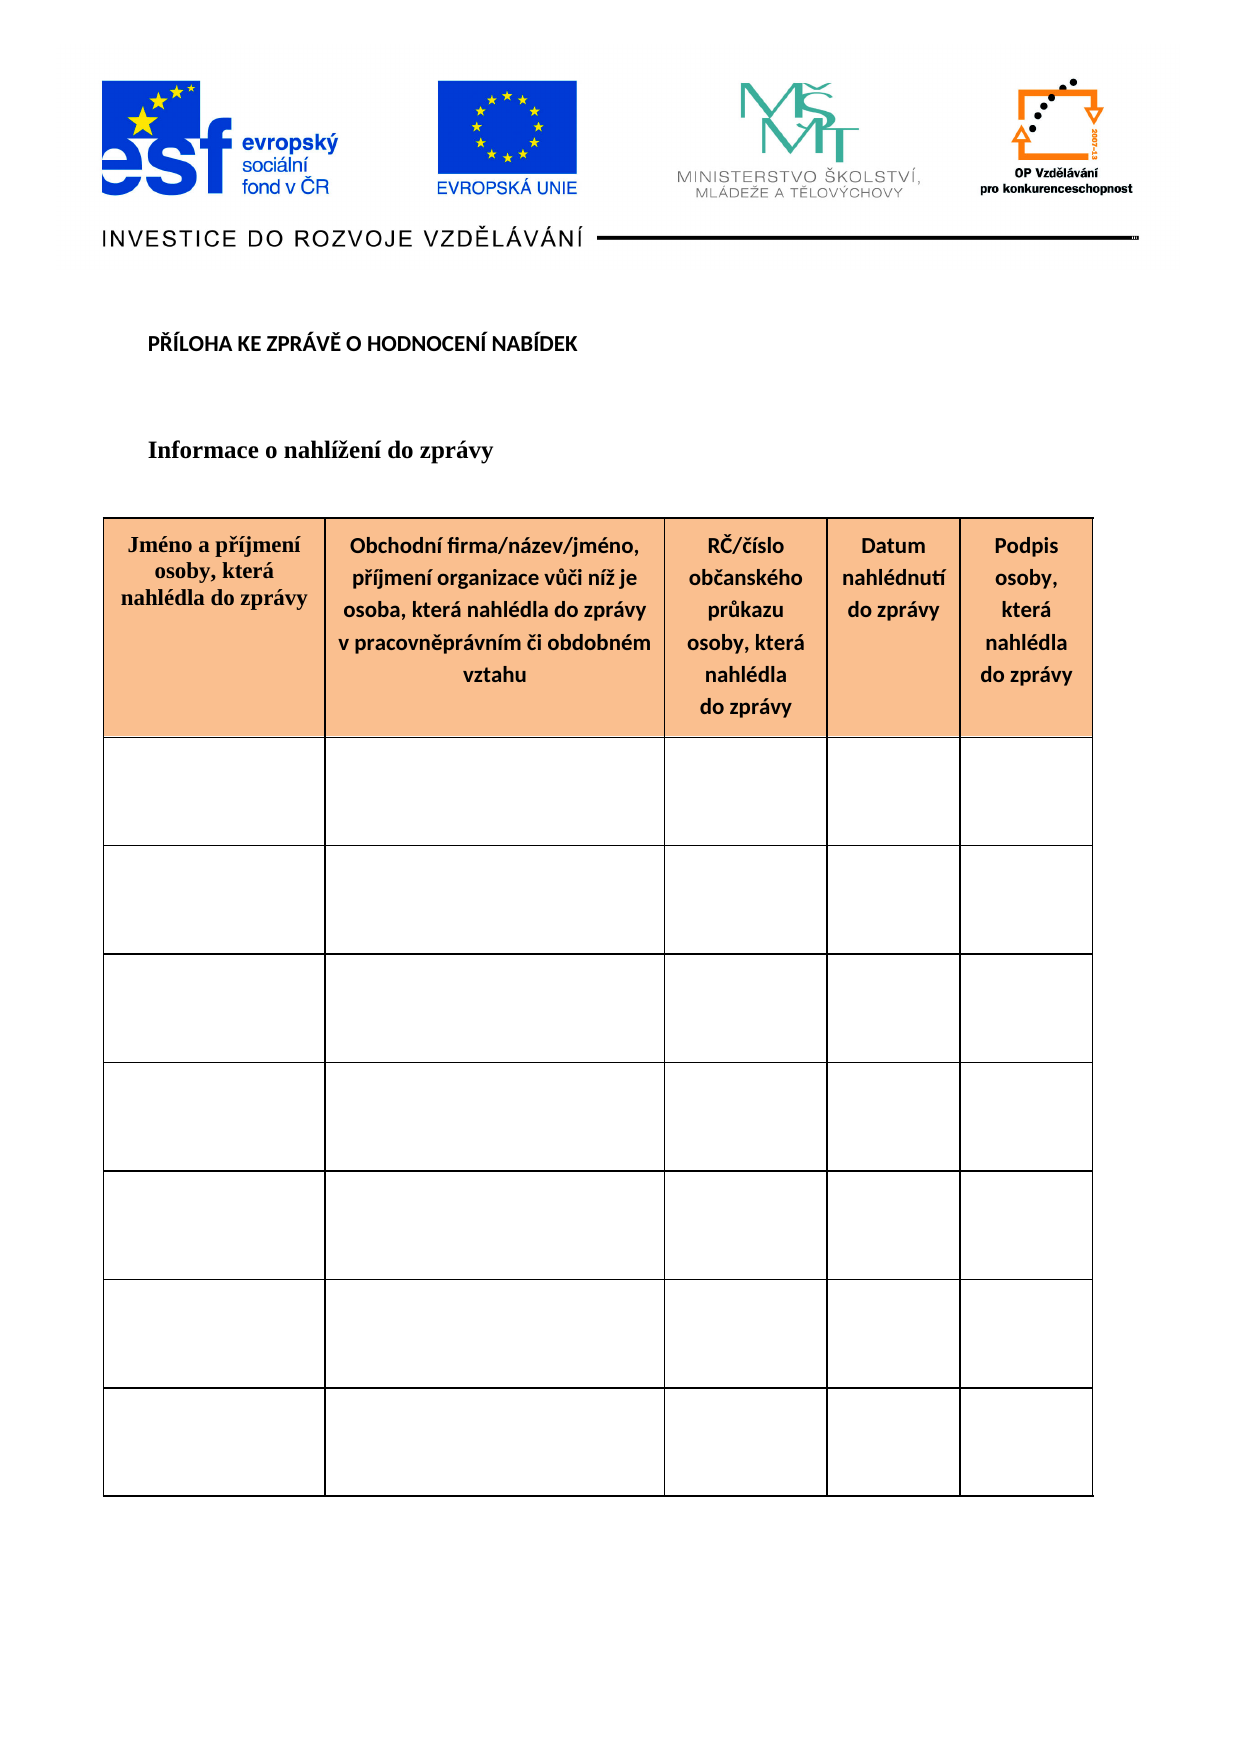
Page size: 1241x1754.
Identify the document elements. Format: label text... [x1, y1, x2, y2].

table_cell [326, 1172, 664, 1278]
table_cell [326, 1280, 664, 1387]
table_cell [326, 1389, 664, 1495]
table_cell [665, 1063, 826, 1170]
table_cell [104, 1063, 324, 1170]
table_cell [828, 846, 959, 953]
table_cell [104, 1389, 324, 1495]
table_cell [326, 846, 664, 953]
table_cell [665, 846, 826, 953]
table_cell [961, 1280, 1092, 1387]
table_cell [104, 846, 324, 953]
table_header Datum nahlédnutí do zprávy [828, 519, 959, 736]
table_cell [104, 1280, 324, 1387]
table_cell [665, 1172, 826, 1278]
picture [56, 44, 1180, 270]
subtitle Informace o nahlížení do zprávy [148, 435, 1092, 464]
table_cell [104, 1172, 324, 1278]
text Příloha ke zprávě o hodnocení nabídek [148, 329, 1092, 357]
table_cell [961, 846, 1092, 953]
table_cell [326, 1063, 664, 1170]
table_cell [828, 1280, 959, 1387]
table_cell [665, 1280, 826, 1387]
table_cell [665, 955, 826, 1062]
table_cell [961, 1172, 1092, 1278]
table_cell [326, 955, 664, 1062]
table_cell [828, 1063, 959, 1170]
table_cell [665, 1389, 826, 1495]
table_cell [828, 738, 959, 845]
table_cell [961, 738, 1092, 845]
table_cell [961, 955, 1092, 1062]
table_header RČ/číslo občanského průkazu osoby, která nahlédla do zprávy [665, 519, 826, 736]
table_cell [961, 1063, 1092, 1170]
table_cell [828, 955, 959, 1062]
table_cell [665, 738, 826, 845]
table_cell [961, 1389, 1092, 1495]
table_cell [104, 955, 324, 1062]
table_header Podpis osoby, která nahlédla do zprávy [961, 519, 1092, 736]
table_cell [828, 1172, 959, 1278]
table_cell [326, 738, 664, 845]
table_header Jméno a příjmení osoby, která nahlédla do zprávy [104, 519, 324, 736]
table_cell [104, 738, 324, 845]
table_cell [828, 1389, 959, 1495]
table_header Obchodní firma/název/jméno, příjmení organizace vůči níž je osoba, která nahlédla do zprávy v pracovněprávním či obdobném vztahu [326, 519, 664, 736]
